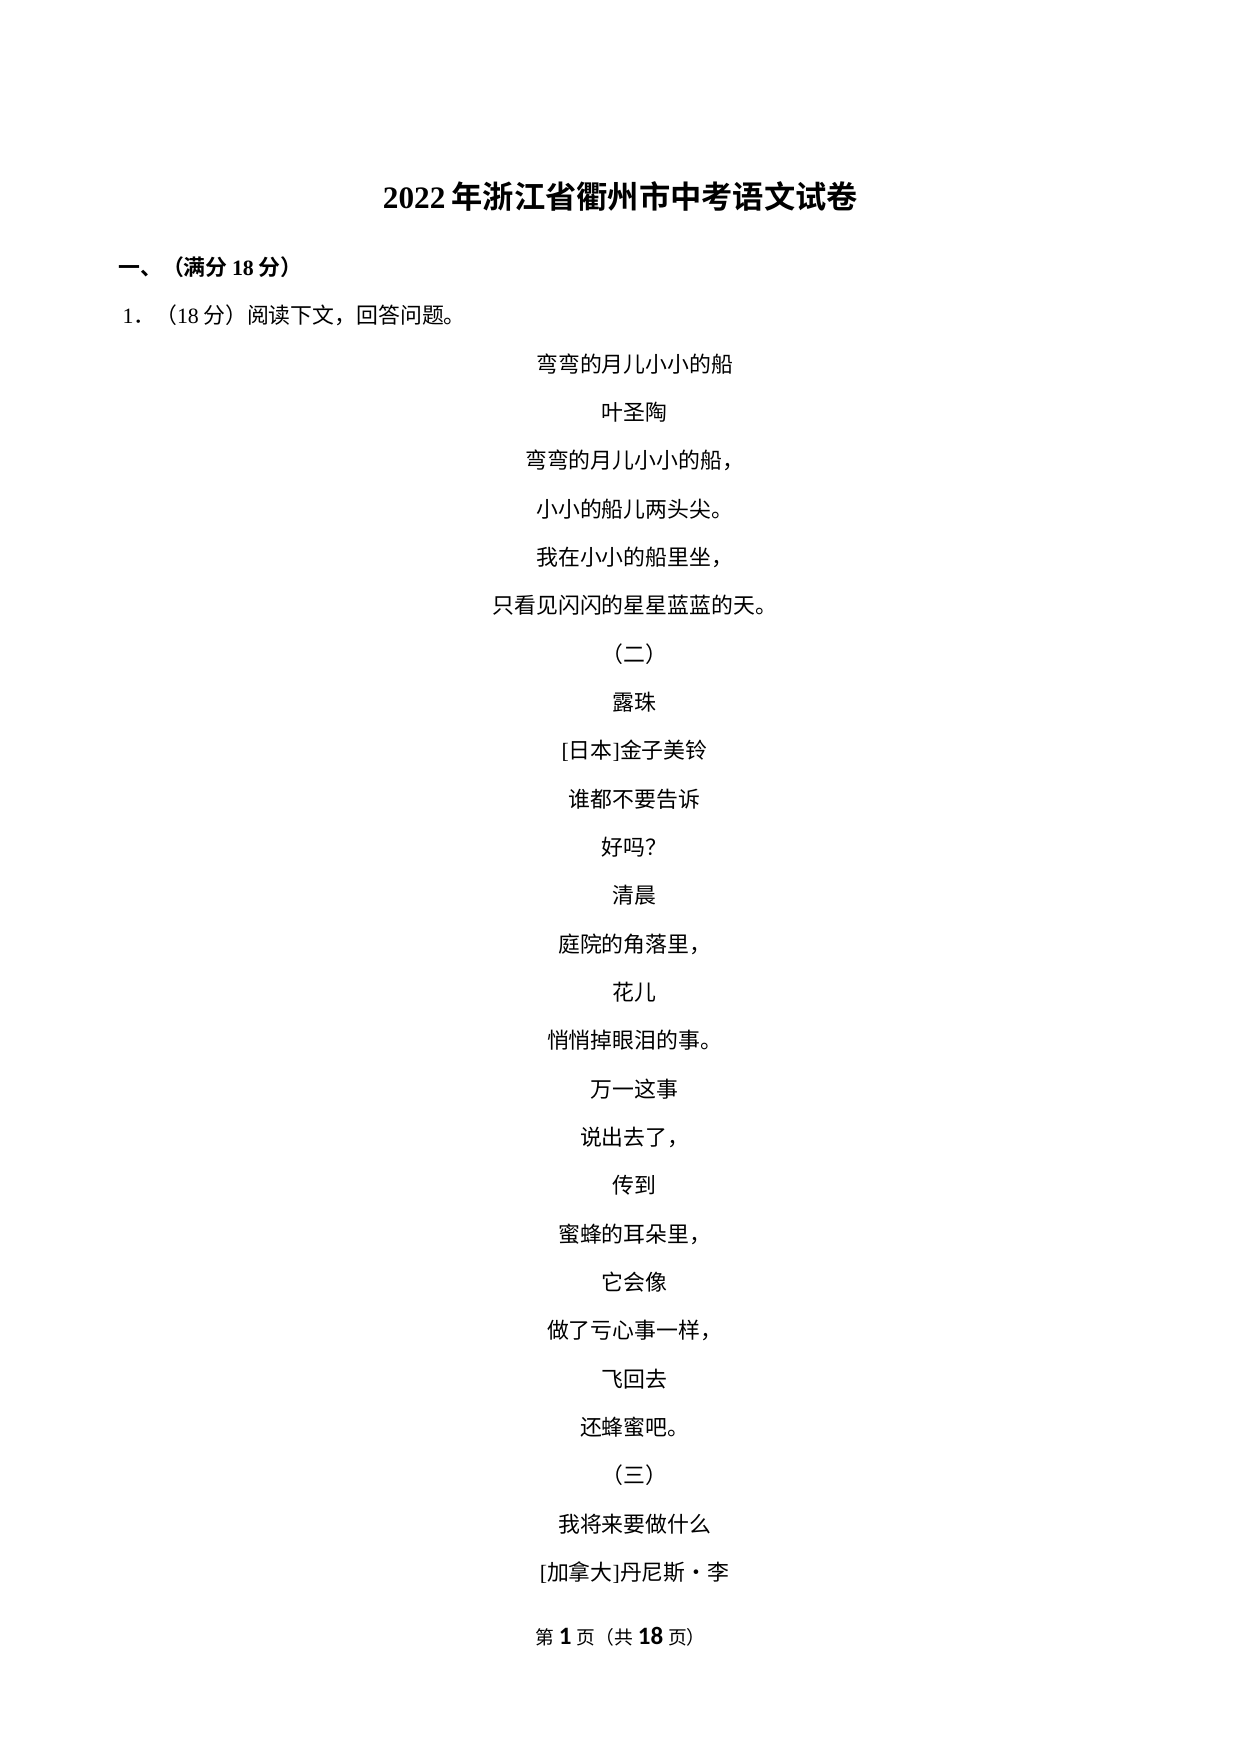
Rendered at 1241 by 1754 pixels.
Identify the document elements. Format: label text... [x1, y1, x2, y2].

text 小小的船儿两头尖。 [147, 491, 1122, 524]
text 飞回去 [147, 1361, 1122, 1394]
text 弯弯的月儿小小的船 [147, 346, 1122, 379]
text 蜜蜂的耳朵里， [147, 1216, 1122, 1249]
text 谁都不要告诉 [147, 781, 1122, 814]
text （二） [147, 636, 1122, 669]
text 清晨 [147, 878, 1122, 910]
text 只看见闪闪的星星蓝蓝的天。 [147, 588, 1122, 620]
text 传到 [147, 1168, 1122, 1200]
text 弯弯的月儿小小的船， [147, 443, 1122, 475]
text 一、（满分18分） [118, 249, 1122, 282]
text [加拿大]丹尼斯•李 [147, 1554, 1122, 1587]
text 庭院的角落里， [147, 926, 1122, 959]
text 我在小小的船里坐， [147, 539, 1122, 572]
text 叶圣陶 [147, 394, 1122, 427]
text 做了亏心事一样， [147, 1313, 1122, 1345]
text 露珠 [147, 684, 1122, 717]
text （三） [147, 1458, 1122, 1490]
text 悄悄掉眼泪的事。 [147, 1023, 1122, 1055]
text 我将来要做什么 [147, 1506, 1122, 1539]
text 还蜂蜜吧。 [147, 1409, 1122, 1442]
text [日本]金子美铃 [147, 733, 1122, 765]
text 花儿 [147, 974, 1122, 1007]
text 1．（18分）阅读下文，回答问题。 [122, 298, 1122, 330]
text 说出去了， [147, 1119, 1122, 1152]
text 好吗？ [147, 829, 1122, 862]
text 万一这事 [147, 1071, 1122, 1104]
text 2022年浙江省衢州市中考语文试卷 [118, 162, 1122, 227]
text 它会像 [147, 1264, 1122, 1297]
